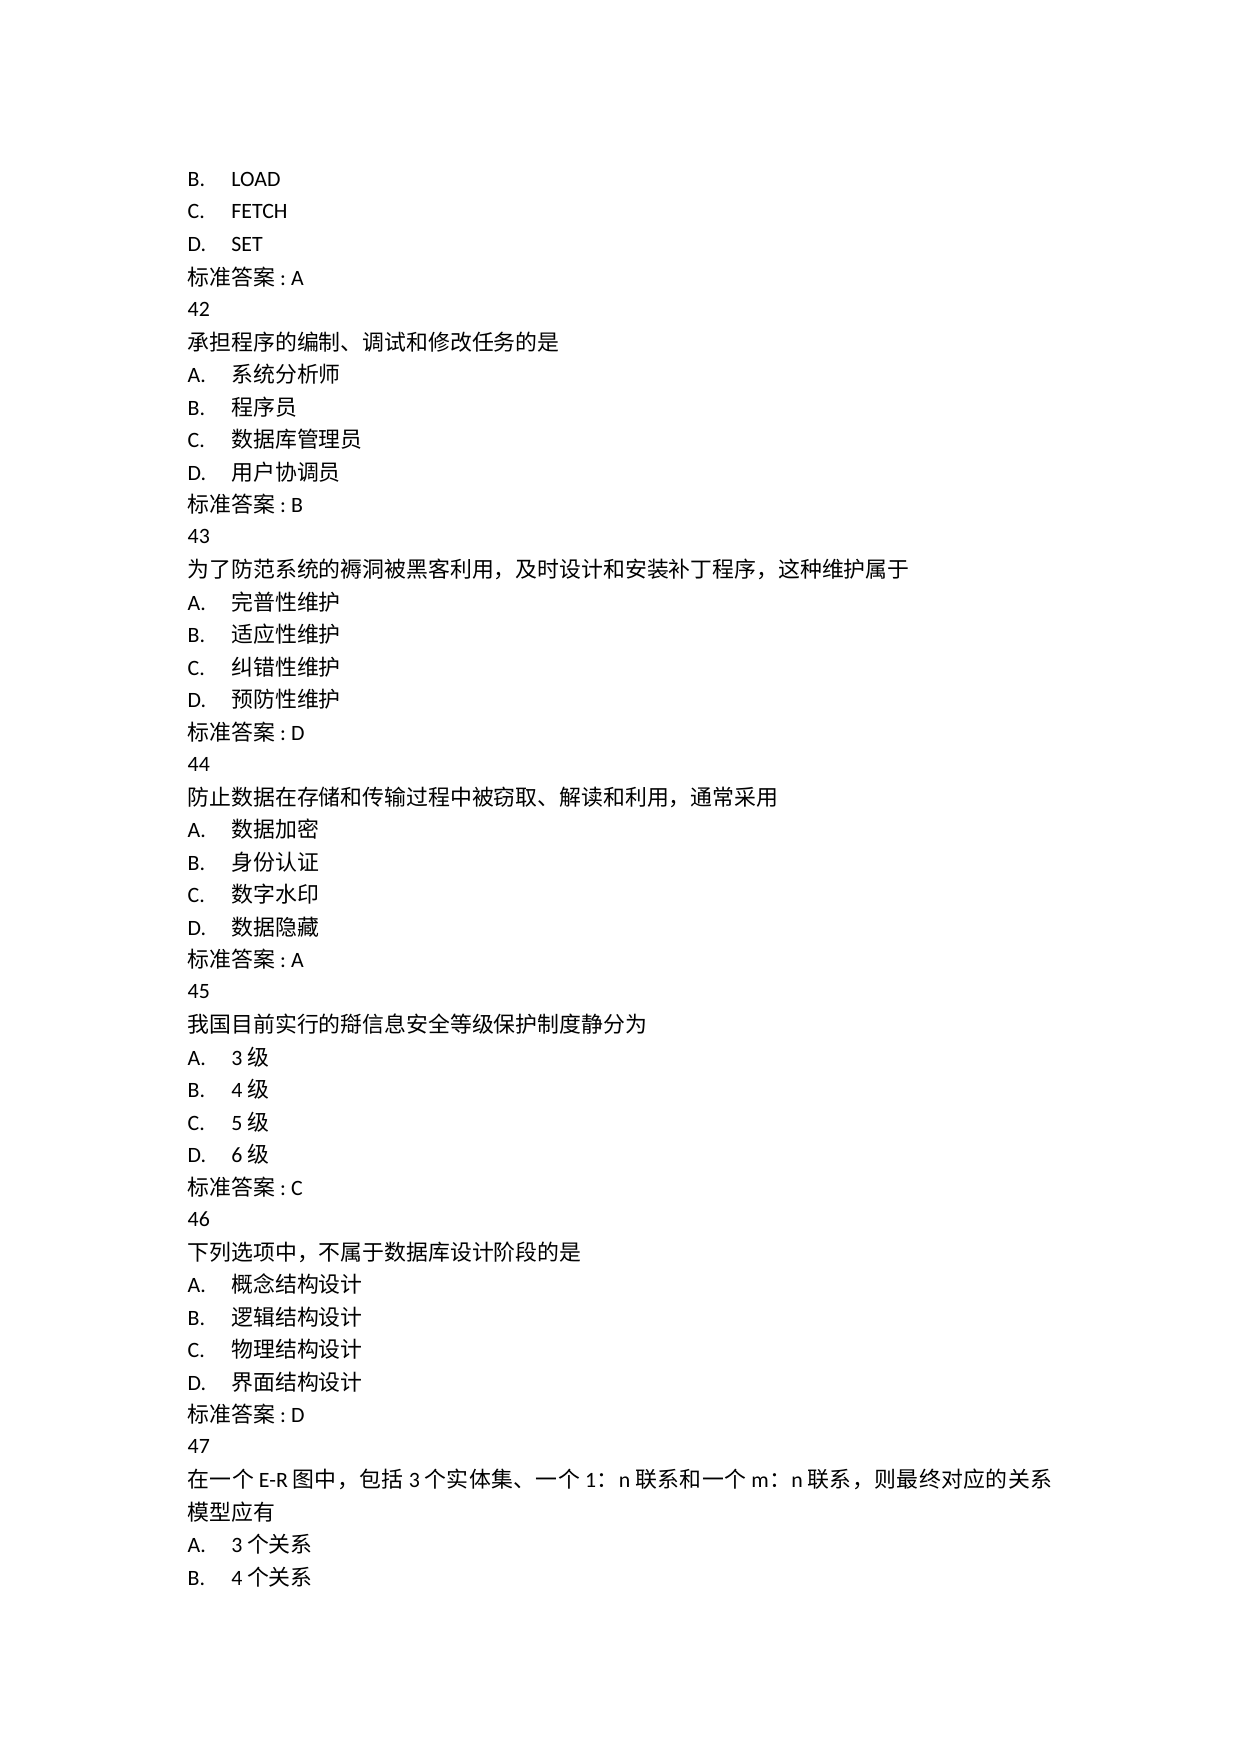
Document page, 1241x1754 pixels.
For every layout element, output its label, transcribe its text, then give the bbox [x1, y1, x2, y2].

text B. LOAD [187, 162, 1053, 194]
text B. 4个关系 [187, 1559, 1053, 1592]
text 标准答案 : A [187, 942, 1053, 974]
text 防止数据在存储和传输过程中被窃取、解读和利用，通常采用 [187, 779, 1053, 812]
text B. 4级 [187, 1072, 1053, 1104]
text 下列选项中，不属于数据库设计阶段的是 [187, 1234, 1053, 1267]
text B. 程序员 [187, 389, 1053, 422]
text C. FETCH [187, 194, 1053, 227]
text 47 [187, 1429, 1053, 1462]
text A. 概念结构设计 [187, 1267, 1053, 1299]
text 43 [187, 519, 1053, 552]
text C. 物理结构设计 [187, 1332, 1053, 1364]
text D. 界面结构设计 [187, 1364, 1053, 1397]
text B. 身份认证 [187, 844, 1053, 877]
text C. 纠错性维护 [187, 649, 1053, 682]
text 46 [187, 1202, 1053, 1234]
text 44 [187, 747, 1053, 779]
text 在一个E-R图中，包括3个实体集、一个1：n联系和一个m：n联系，则最终对应的关系模型应有 [187, 1462, 1053, 1527]
text 我国目前实行的搿信息安全等级保护制度静分为 [187, 1007, 1053, 1039]
text B. 适应性维护 [187, 617, 1053, 649]
text D. 预防性维护 [187, 682, 1053, 714]
text 标准答案 : D [187, 1397, 1053, 1429]
text B. 逻辑结构设计 [187, 1299, 1053, 1332]
text 42 [187, 292, 1053, 324]
text A. 3级 [187, 1039, 1053, 1072]
text D. 6级 [187, 1137, 1053, 1169]
text C. 5级 [187, 1104, 1053, 1137]
text D. 用户协调员 [187, 454, 1053, 487]
text A. 数据加密 [187, 812, 1053, 844]
text 标准答案 : B [187, 487, 1053, 519]
text C. 数字水印 [187, 877, 1053, 909]
text A. 3个关系 [187, 1527, 1053, 1559]
text 标准答案 : A [187, 259, 1053, 292]
text 为了防范系统的褥洞被黑客利用，及时设计和安装补丁程序，这种维护属于 [187, 552, 1053, 584]
text C. 数据库管理员 [187, 422, 1053, 454]
text 标准答案 : C [187, 1169, 1053, 1202]
text 承担程序的编制、调试和修改任务的是 [187, 324, 1053, 357]
text 45 [187, 974, 1053, 1007]
text D. SET [187, 227, 1053, 259]
text A. 完普性维护 [187, 584, 1053, 617]
text 标准答案 : D [187, 714, 1053, 747]
text D. 数据隐藏 [187, 909, 1053, 942]
text A. 系统分析师 [187, 357, 1053, 389]
